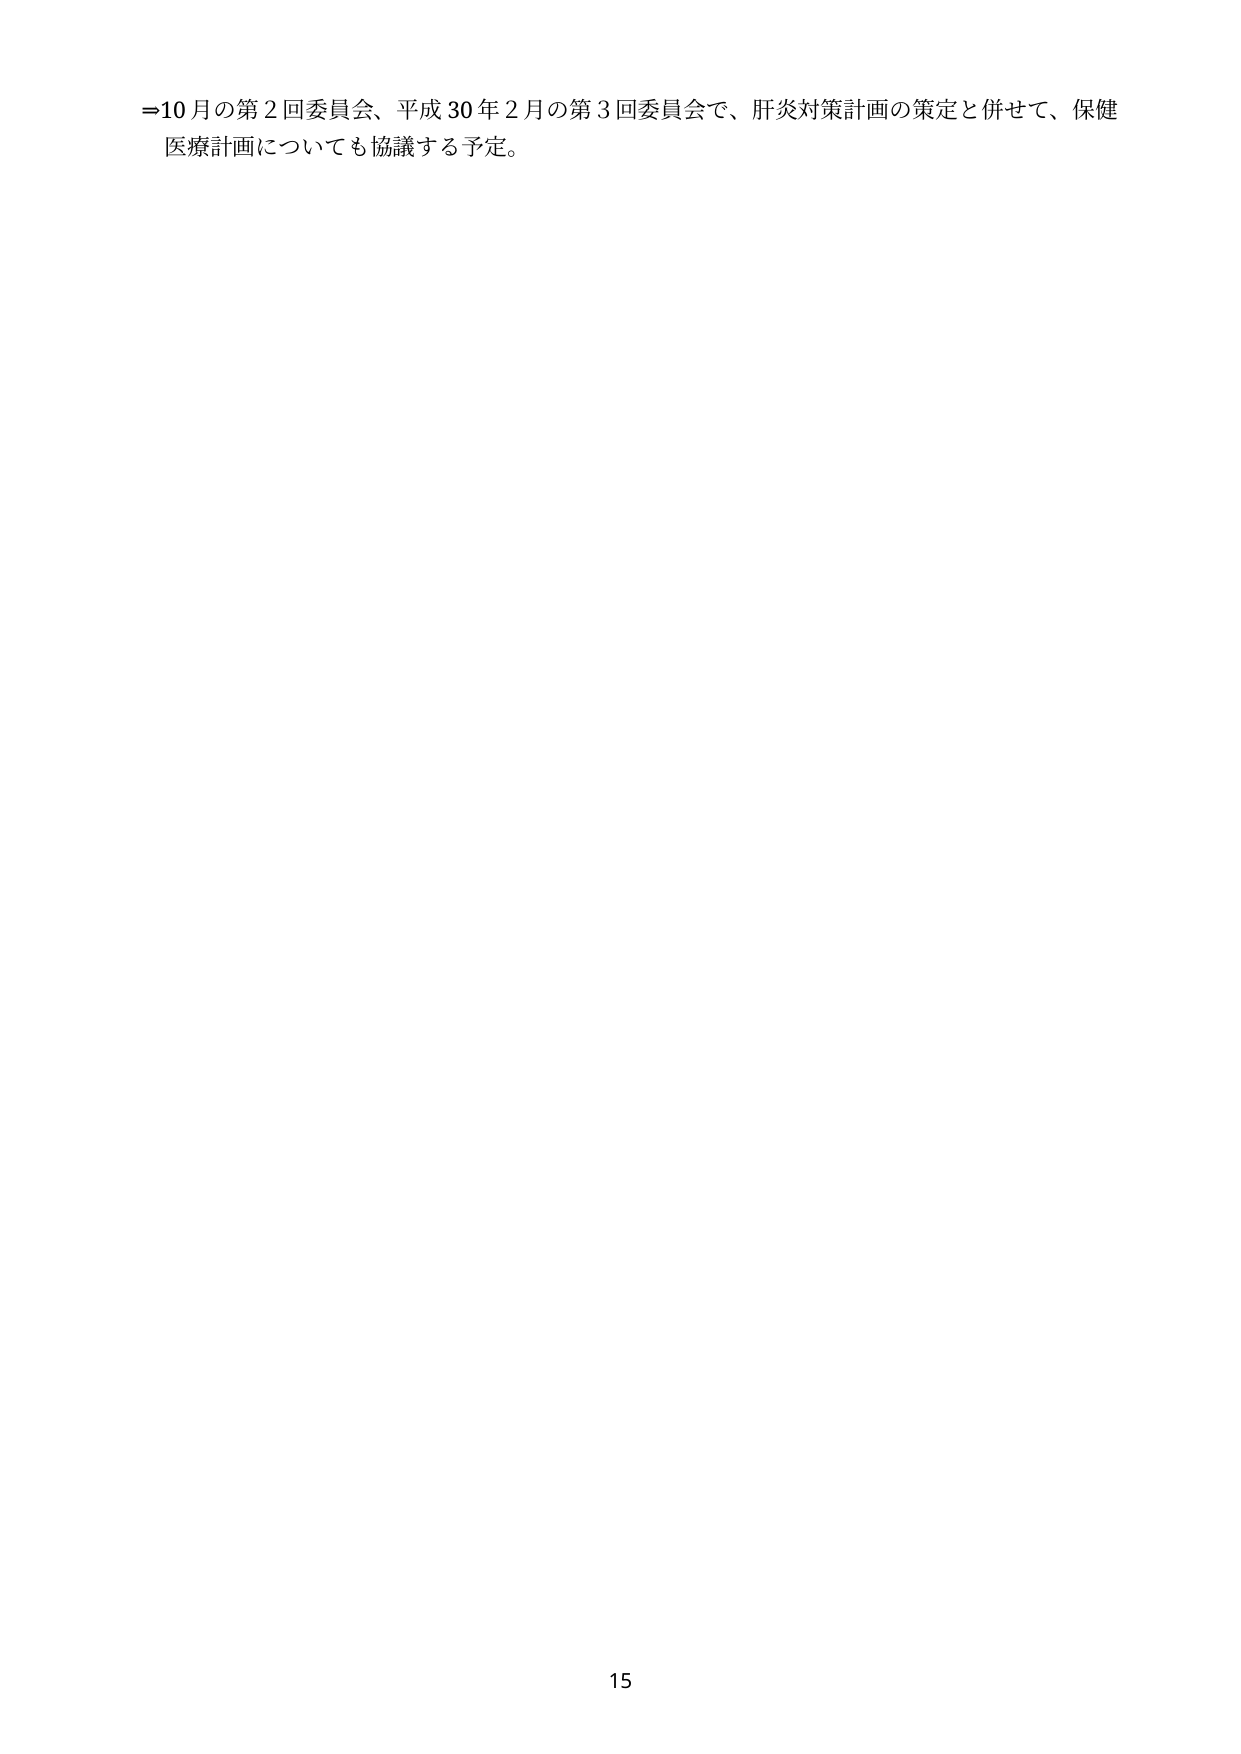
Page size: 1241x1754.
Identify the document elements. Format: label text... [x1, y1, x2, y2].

text ⇒10月の第２回委員会、平成30年２月の第３回委員会で、肝炎対策計画の策定と併せて、保健医療計画についても協議する予定。 [141, 89, 1122, 164]
